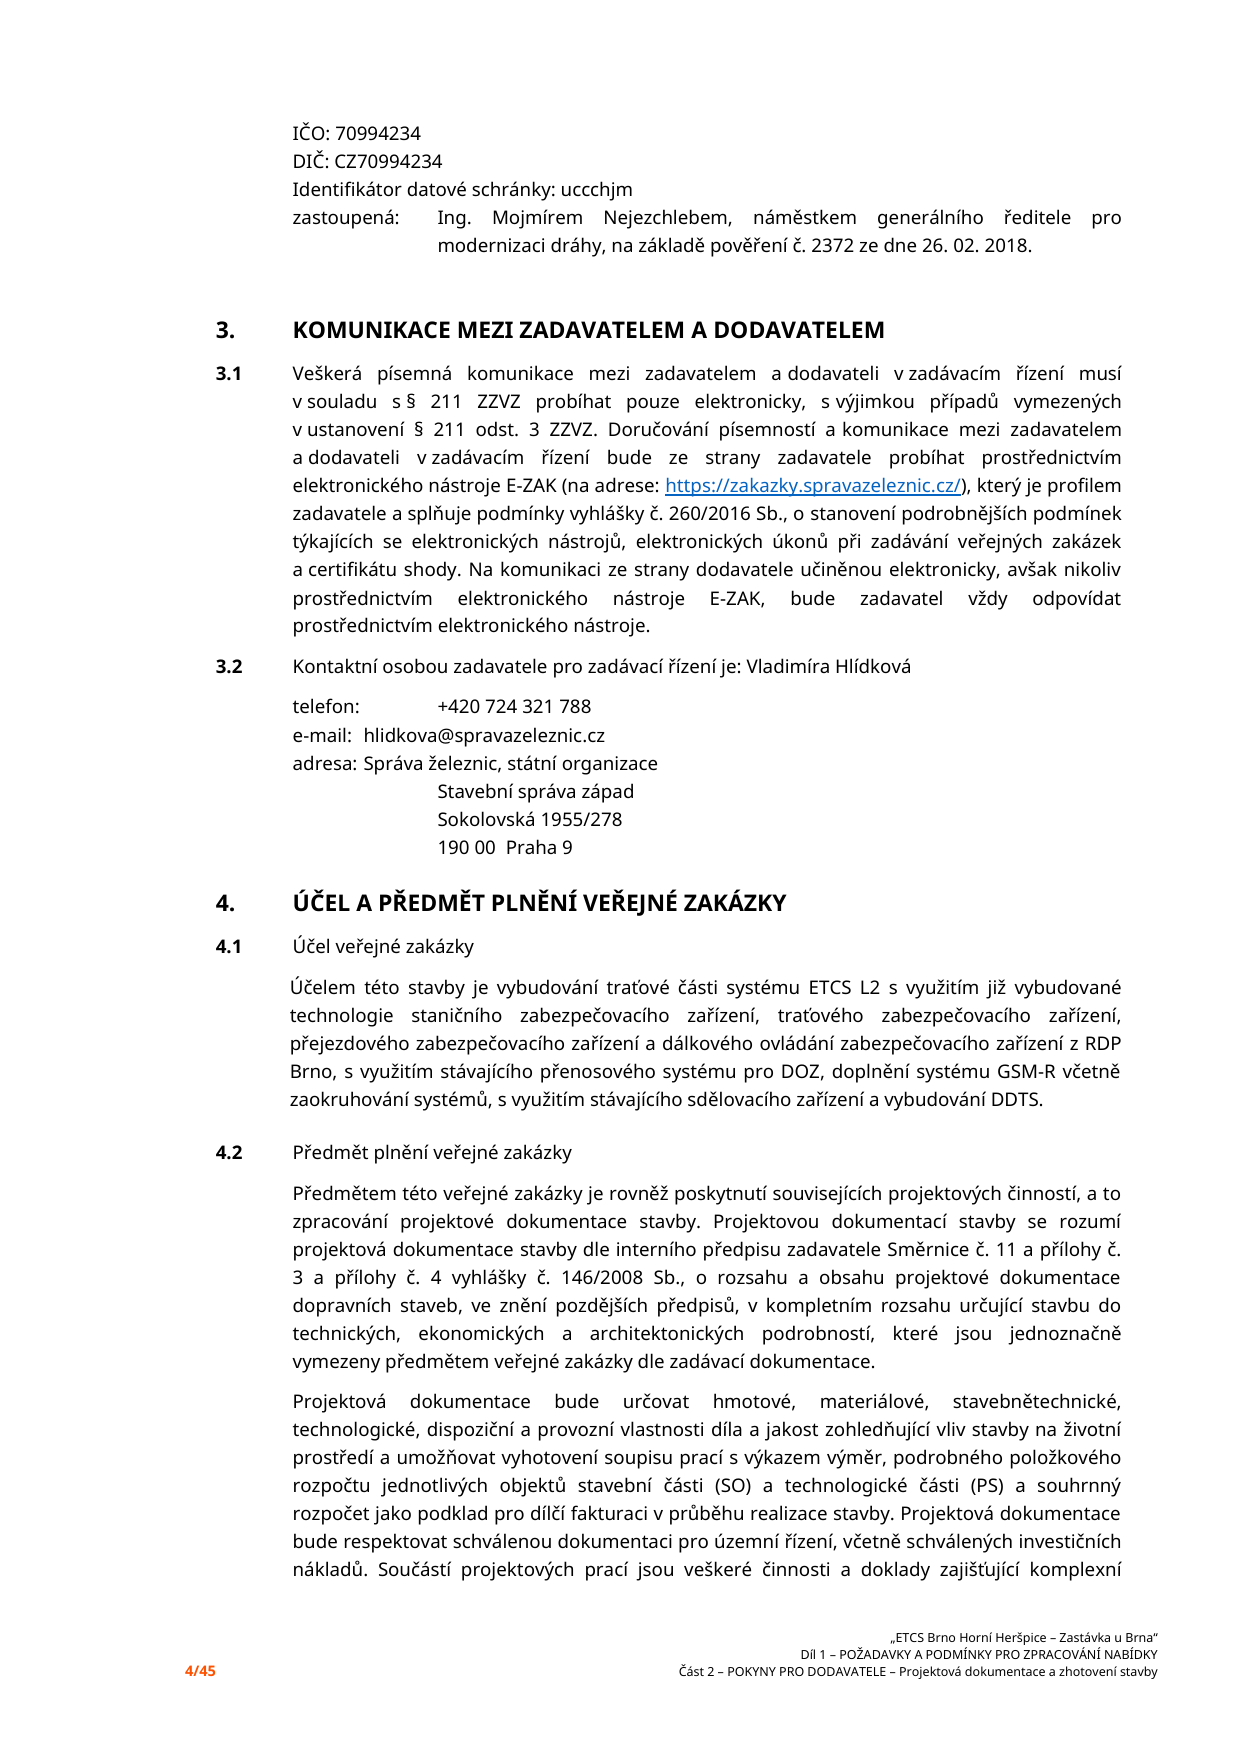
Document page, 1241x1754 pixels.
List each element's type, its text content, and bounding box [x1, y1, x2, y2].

text Kontaktní osobou zadavatele pro zadávací řízení je: Vladimíra Hlídková [216, 653, 1122, 679]
text telefon: +420 724 321 788 [292, 694, 1122, 719]
text Identifikátor datové schránky: uccchjm [292, 177, 1122, 202]
text ÚČEL a PŘEDMĚT PLNĚNÍ VEŘEJNÉ ZAKÁZKY [216, 887, 1122, 918]
text IČO: 70994234 [292, 121, 1122, 146]
text Sokolovská 1955/278 [292, 806, 1122, 831]
text 190 00 Praha 9 [292, 834, 1122, 859]
text DIČ: CZ70994234 [292, 149, 1122, 174]
text Veškerá písemná komunikace mezi zadavatelem a dodavateli v zadávacím řízení musí v souladu s § 211 ZZVZ probíhat pouze elektronicky, s výjimkou případů vymezených v ustanovení § 211 odst. 3 ZZVZ. Doručování písemností a komunikace mezi zadavatelem a dodavateli v zadávacím řízení bude ze strany zadavatele probíhat prostřednictvím elektronického nástroje E-ZAK (na adrese: https://zakazky.spravazeleznic.cz/), který je profilem zadavatele a splňuje podmínky vyhlášky č. 260/2016 Sb., o stanovení podrobnějších podmínek týkajících se elektronických nástrojů, elektronických úkonů při zadávání veřejných zakázek a certifikátu shody. Na komunikaci ze strany dodavatele učiněnou elektronicky, avšak nikoliv prostřednictvím elektronického nástroje E-ZAK, bude zadavatel vždy odpovídat prostřednictvím elektronického nástroje. [216, 361, 1122, 638]
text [292, 1389, 1122, 1582]
text e-mail: hlidkova@spravazeleznic.cz [292, 722, 1122, 747]
text Účel veřejné zakázky [216, 934, 1122, 959]
text Stavební správa západ [292, 778, 1122, 803]
text adresa: Správa železnic, státní organizace [292, 750, 1122, 775]
text KOMUNIKACE MEZI ZADAVATELEM a DODAVATELEM [216, 314, 1122, 345]
text Předmět plnění veřejné zakázky [216, 1139, 1122, 1165]
text Předmětem této veřejné zakázky je rovněž poskytnutí souvisejících projektových činností, a to zpracování projektové dokumentace stavby. Projektovou dokumentací stavby se rozumí projektová dokumentace stavby dle interního předpisu zadavatele Směrnice č. 11 a přílohy č. 3 a přílohy č. 4 vyhlášky č. 146/2008 Sb., o rozsahu a obsahu projektové dokumentace dopravních staveb, ve znění pozdějších předpisů, v kompletním rozsahu určující stavbu do technických, ekonomických a architektonických podrobností, které jsou jednoznačně vymezeny předmětem veřejné zakázky dle zadávací dokumentace. [292, 1180, 1122, 1374]
text zastoupená: Ing. Mojmírem Nejezchlebem, náměstkem generálního ředitele pro modernizaci dráhy, na základě pověření č. 2372 ze dne 26. 02. 2018. [292, 205, 1122, 258]
text Účelem této stavby je vybudování traťové části systému ETCS L2 s využitím již vybudované technologie staničního zabezpečovacího zařízení, traťového zabezpečovacího zařízení, přejezdového zabezpečovacího zařízení a dálkového ovládání zabezpečovacího zařízení z RDP Brno, s využitím stávajícího přenosového systému pro DOZ, doplnění systému GSM-R včetně zaokruhování systémů, s využitím stávajícího sdělovacího zařízení a vybudování DDTS. [289, 974, 1122, 1112]
